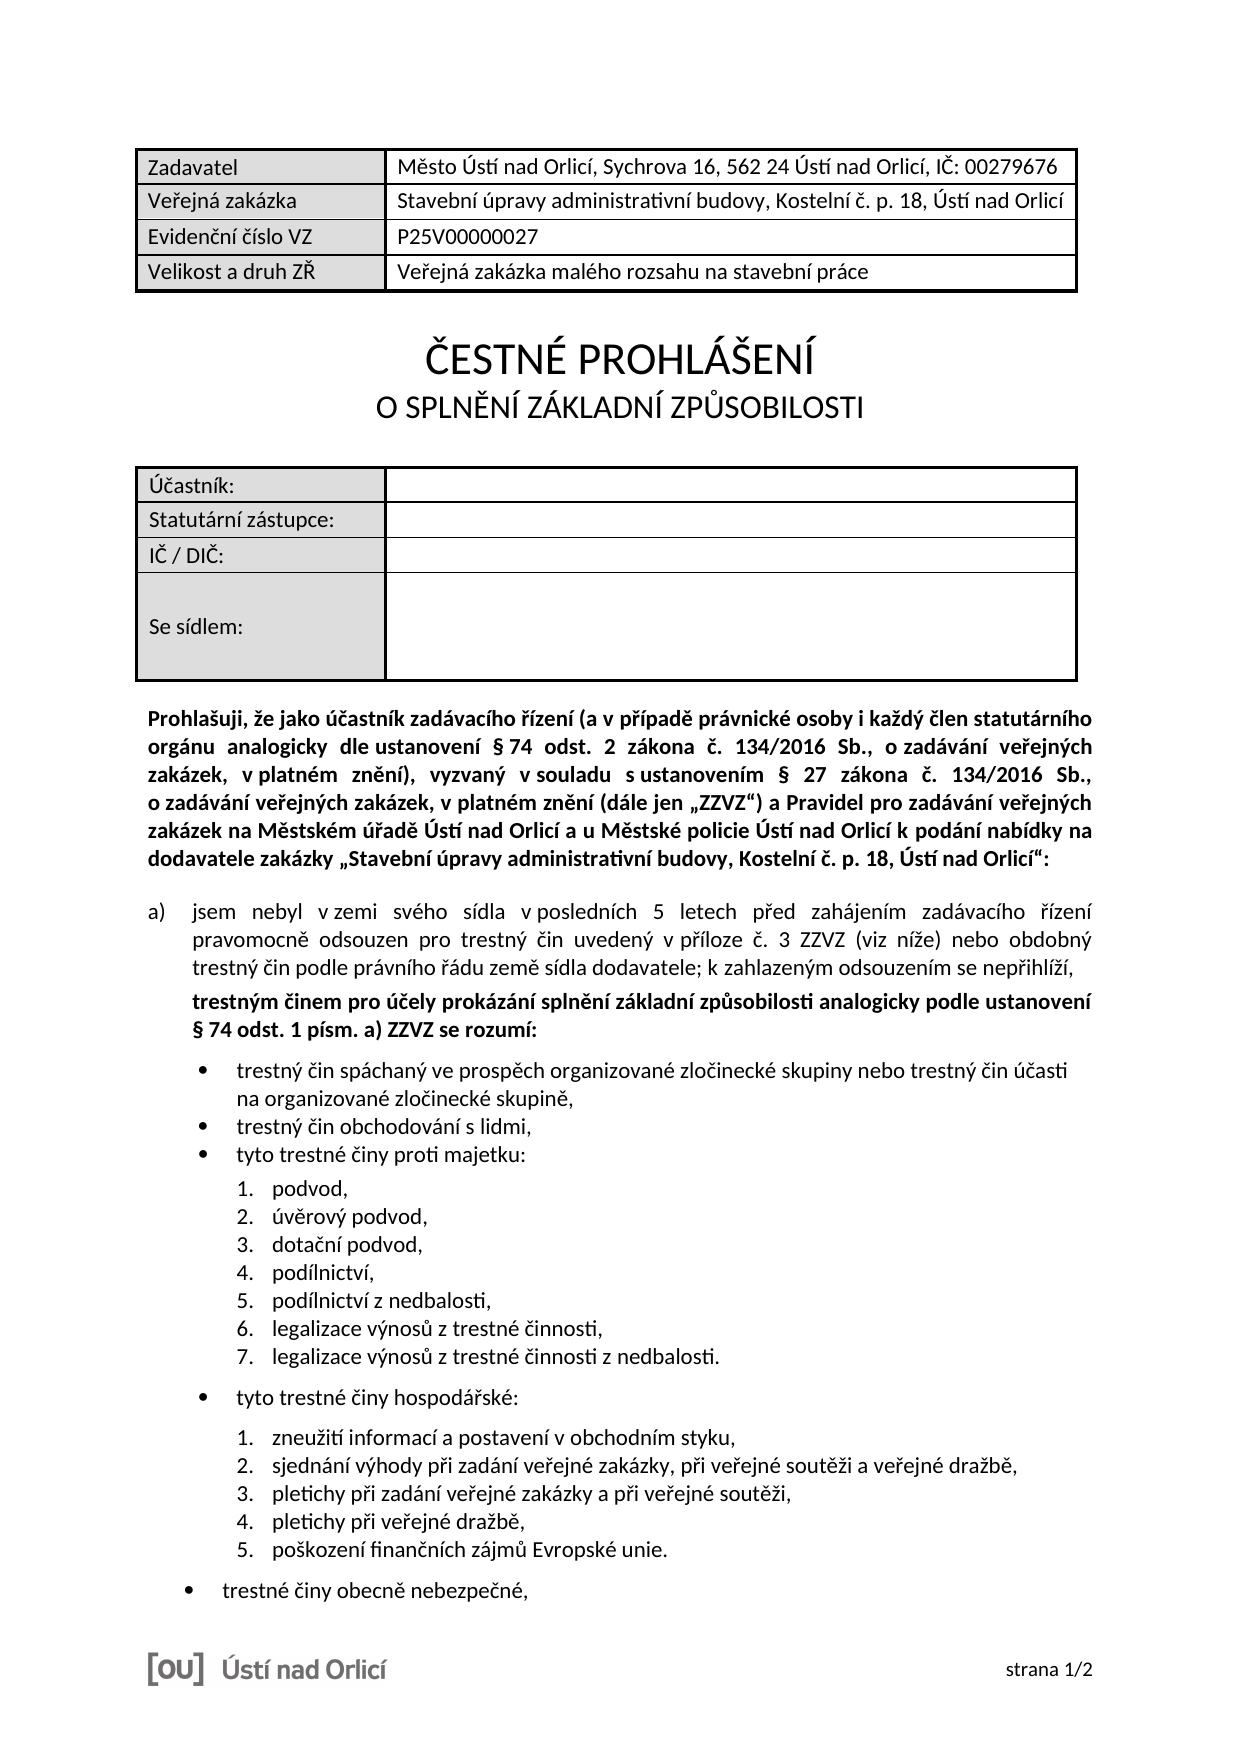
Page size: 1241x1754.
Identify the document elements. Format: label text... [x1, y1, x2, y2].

list trestné činy obecně nebezpečné, [185, 1576, 1092, 1604]
list trestný čin spáchaný ve prospěch organizované zločinecké skupiny nebo trestný čin účasti na organizované zločinecké skupině, [199, 1056, 1092, 1112]
table_header Město Ústí nad Orlicí, Sychrova 16, 562 24 Ústí nad Orlicí, IČ: 00279676 [387, 151, 1075, 183]
list legalizace výnosů z trestné činnosti z nedbalosti. [236, 1342, 1092, 1370]
table_cell Stavební úpravy administrativní budovy, Kostelní č. p. 18, Ústí nad Orlicí [387, 185, 1075, 218]
text o splnění základní způsobilosti [148, 386, 1092, 427]
list tyto trestné činy proti majetku: [199, 1140, 1092, 1168]
table_cell P25V00000027 [387, 220, 1075, 254]
table_cell [387, 538, 1075, 572]
text Čestné prohlášení [148, 330, 1092, 386]
list zneužití informací a postavení v obchodním styku, [236, 1423, 1092, 1451]
list tyto trestné činy hospodářské: [199, 1383, 1092, 1411]
table_header [387, 469, 1075, 501]
table_cell Statutární zástupce: [138, 503, 384, 537]
table_cell [387, 503, 1075, 537]
list pletichy při zadání veřejné zakázky a při veřejné soutěži, [236, 1479, 1092, 1507]
list sjednání výhody při zadání veřejné zakázky, při veřejné soutěži a veřejné dražbě, [236, 1451, 1092, 1479]
table_header Zadavatel [138, 151, 384, 183]
table_cell [387, 573, 1075, 679]
list dotační podvod, [236, 1230, 1092, 1258]
list pletichy při veřejné dražbě, [236, 1507, 1092, 1535]
text Prohlašuji, že jako účastník zadávacího řízení (a v případě právnické osoby i každý člen statutárního orgánu analogicky dle ustanovení § 74 odst. 2 zákona č. 134/2016 Sb., o zadávání veřejných zakázek, v platném znění), vyzvaný v souladu s ustanovením § 27 zákona č. 134/2016 Sb., o zadávání veřejných zakázek, v platném znění (dále jen „ZZVZ“) a Pravidel pro zadávání veřejných zakázek na Městském úřadě Ústí nad Orlicí a u Městské policie Ústí nad Orlicí k podání nabídky na dodavatele zakázky „Stavební úpravy administrativní budovy, Kostelní č. p. 18, Ústí nad Orlicí“: [148, 704, 1092, 872]
table_cell Evidenční číslo VZ [138, 220, 384, 254]
list poškození finančních zájmů Evropské unie. [236, 1535, 1092, 1563]
list podílnictví z nedbalosti, [236, 1286, 1092, 1314]
list jsem nebyl v zemi svého sídla v posledních 5 letech před zahájením zadávacího řízení pravomocně odsouzen pro trestný čin uvedený v příloze č. 3 ZZVZ (viz níže) nebo obdobný trestný čin podle právního řádu země sídla dodavatele; k zahlazeným odsouzením se nepřihlíží, [148, 897, 1092, 981]
table_cell Se sídlem: [138, 573, 384, 679]
list podílnictví, [236, 1258, 1092, 1286]
list úvěrový podvod, [236, 1202, 1092, 1230]
list podvod, [236, 1174, 1092, 1202]
list trestný čin obchodování s lidmi, [199, 1112, 1092, 1140]
table_cell Veřejná zakázka [138, 185, 384, 218]
table_cell IČ / DIČ: [138, 538, 384, 572]
table_cell Veřejná zakázka malého rozsahu na stavební práce [387, 256, 1075, 289]
table_cell Velikost a druh ZŘ [138, 256, 384, 289]
text trestným činem pro účely prokázání splnění základní způsobilosti analogicky podle ustanovení § 74 odst. 1 písm. a) ZZVZ se rozumí: [192, 987, 1092, 1043]
list legalizace výnosů z trestné činnosti, [236, 1314, 1092, 1342]
table_header Účastník: [138, 469, 384, 501]
picture [147, 1651, 389, 1687]
